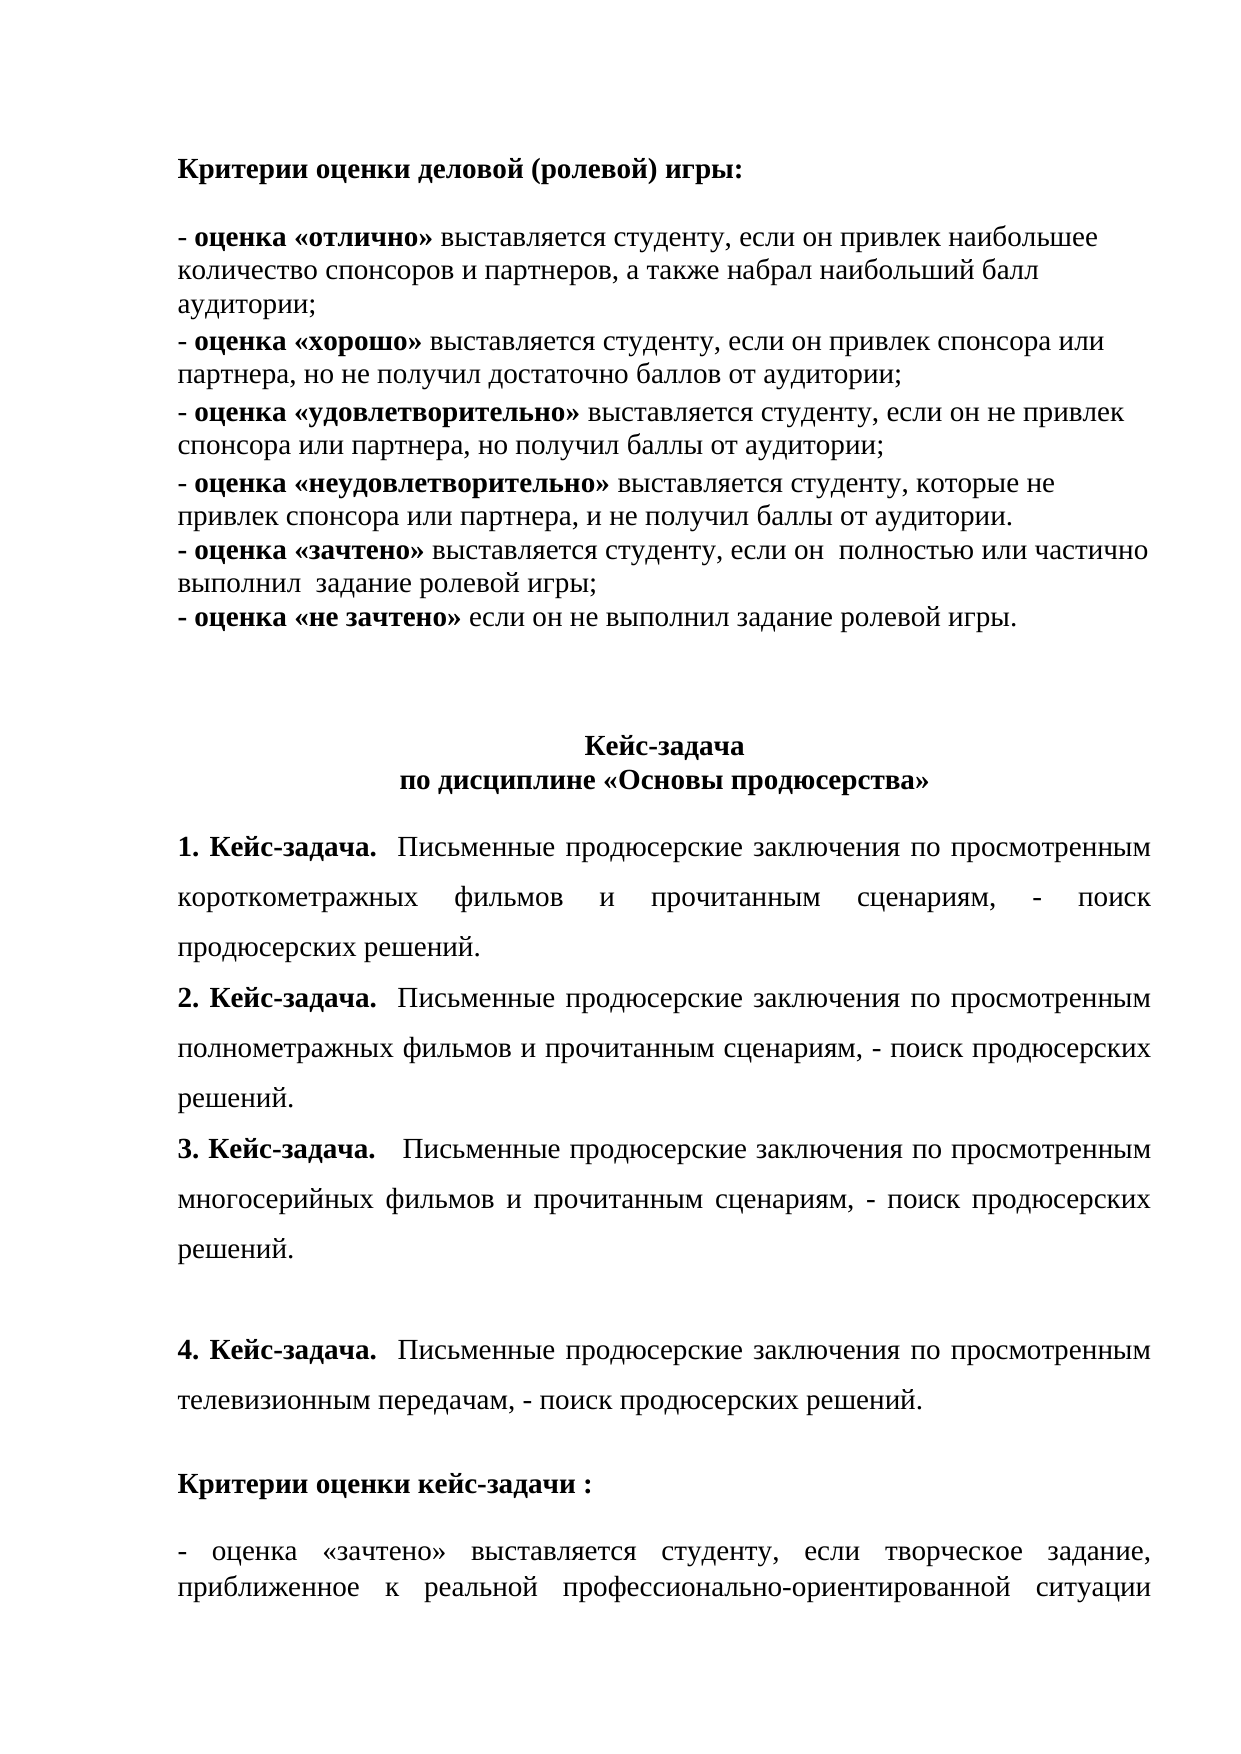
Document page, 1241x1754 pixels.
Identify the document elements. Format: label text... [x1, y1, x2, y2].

text - оценка «отлично» выставляется студенту, если он привлек наибольшее количество спонсоров и партнеров, а также набрал наибольший балл аудитории; [177, 219, 1152, 319]
text 4. Кейс-задача. Письменные продюсерские заключения по просмотренным телевизионным передачам, - поиск продюсерских решений. [177, 1332, 1152, 1416]
text 1. Кейс-задача. Письменные продюсерские заключения по просмотренным короткометражных фильмов и прочитанным сценариям, - поиск продюсерских решений. [177, 829, 1152, 963]
text - оценка «хорошо» выставляется студенту, если он привлек спонсора или партнера, но не получил достаточно баллов от аудитории; [177, 323, 1152, 390]
text - оценка «зачтено» выставляется студенту, если он полностью или частично выполнил задание ролевой игры; [177, 532, 1152, 599]
text Критерии оценки деловой (ролевой) игры: [177, 152, 1152, 185]
text - оценка «не зачтено» если он не выполнил задание ролевой игры. [177, 599, 1152, 632]
text Критерии оценки кейс-задачи : [177, 1466, 1152, 1500]
text - оценка «неудовлетворительно» выставляется студенту, которые не привлек спонсора или партнера, и не получил баллы от аудитории. [177, 465, 1152, 532]
text Кейс-задача [177, 728, 1152, 762]
text 3. Кейс-задача. Письменные продюсерские заключения по просмотренным многосерийных фильмов и прочитанным сценариям, - поиск продюсерских решений. [177, 1131, 1152, 1265]
text - оценка «удовлетворительно» выставляется студенту, если он не привлек спонсора или партнера, но получил баллы от аудитории; [177, 394, 1152, 461]
text по дисциплине «Основы продюсерства» [177, 762, 1152, 795]
text 2. Кейс-задача. Письменные продюсерские заключения по просмотренным полнометражных фильмов и прочитанным сценариям, - поиск продюсерских решений. [177, 980, 1152, 1114]
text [177, 1533, 1152, 1603]
